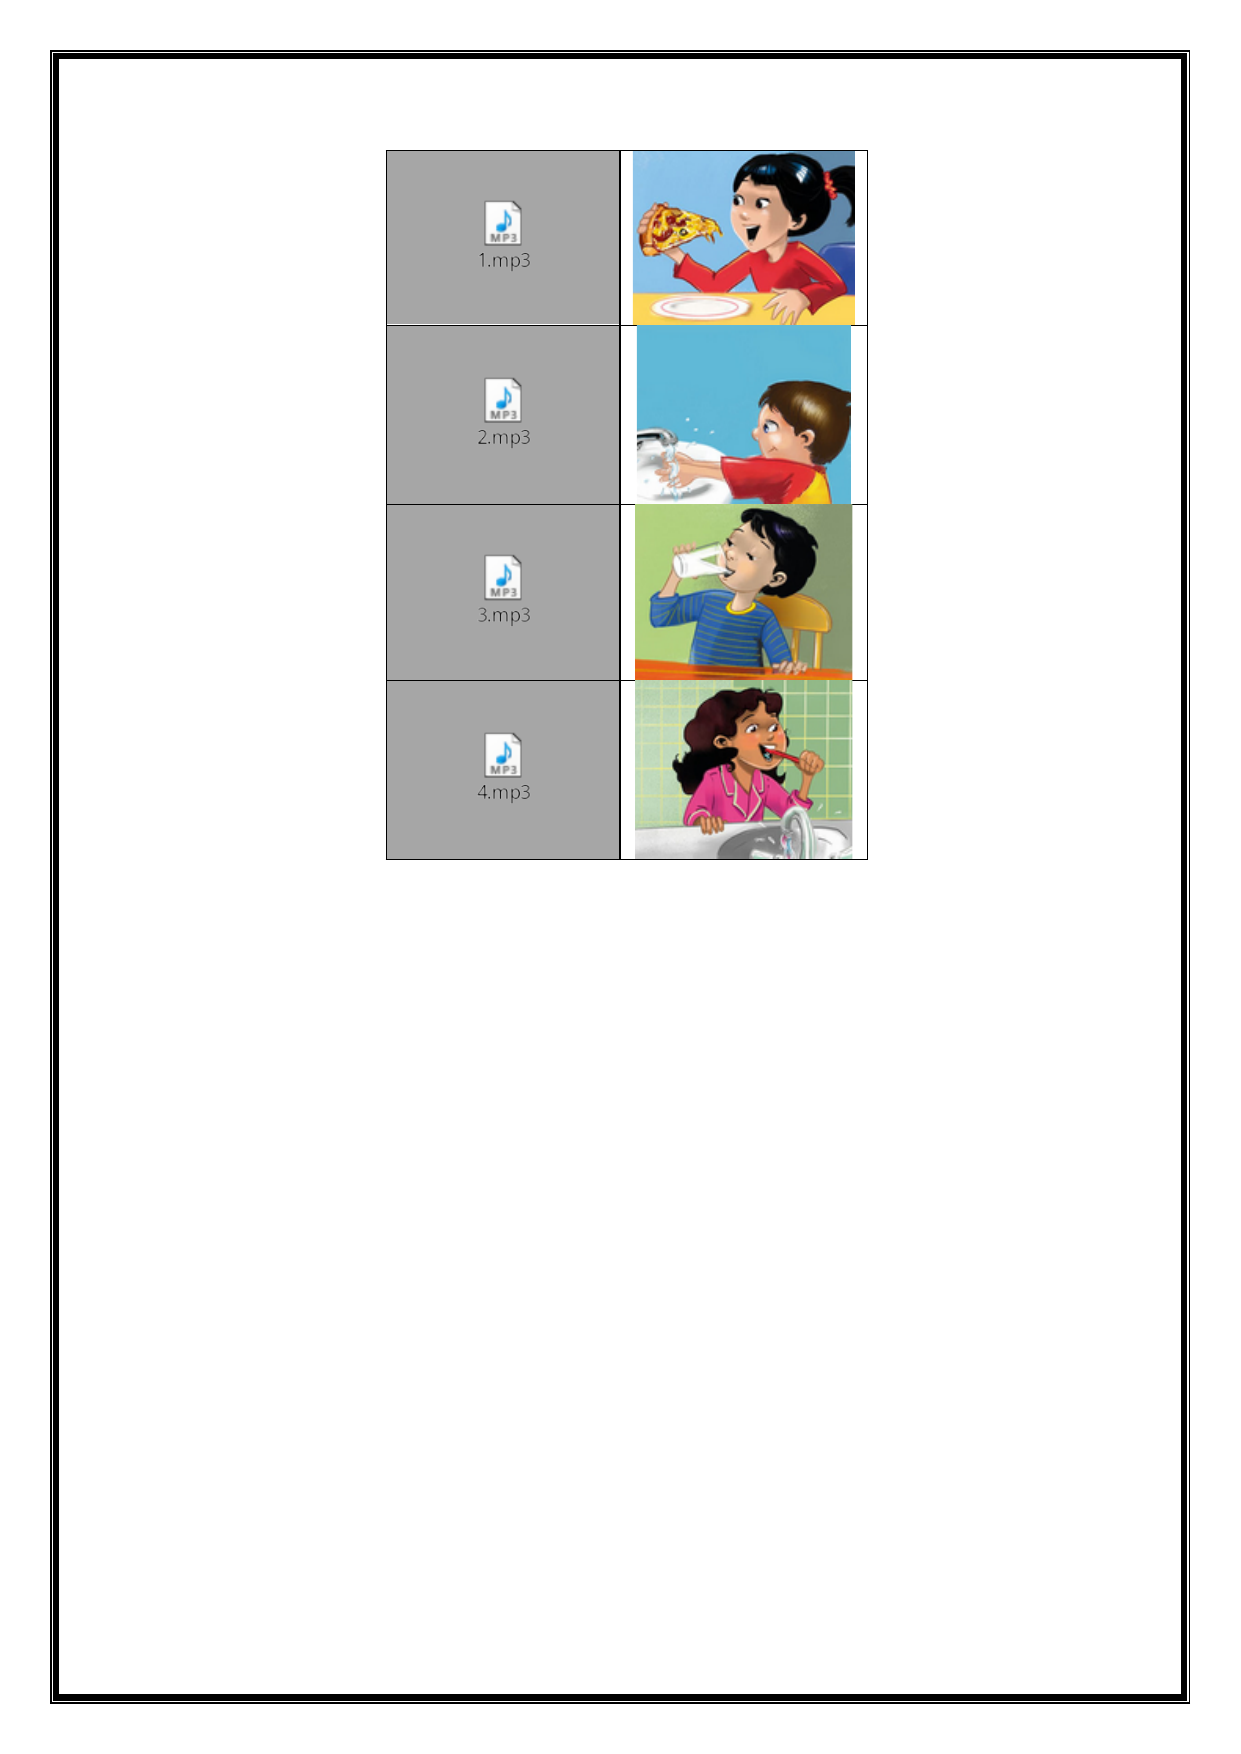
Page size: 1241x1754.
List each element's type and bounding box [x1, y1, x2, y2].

table_header [621, 151, 632, 324]
table_cell [387, 681, 619, 859]
table_cell [387, 326, 619, 504]
picture [632, 151, 855, 859]
table_cell [621, 505, 635, 680]
table_cell [621, 326, 636, 504]
table_header [387, 151, 619, 324]
table_cell [387, 505, 619, 680]
table_cell [851, 326, 867, 504]
table_header [855, 151, 867, 324]
table_cell [621, 681, 635, 859]
table_cell [853, 505, 867, 680]
table_cell [853, 681, 867, 859]
